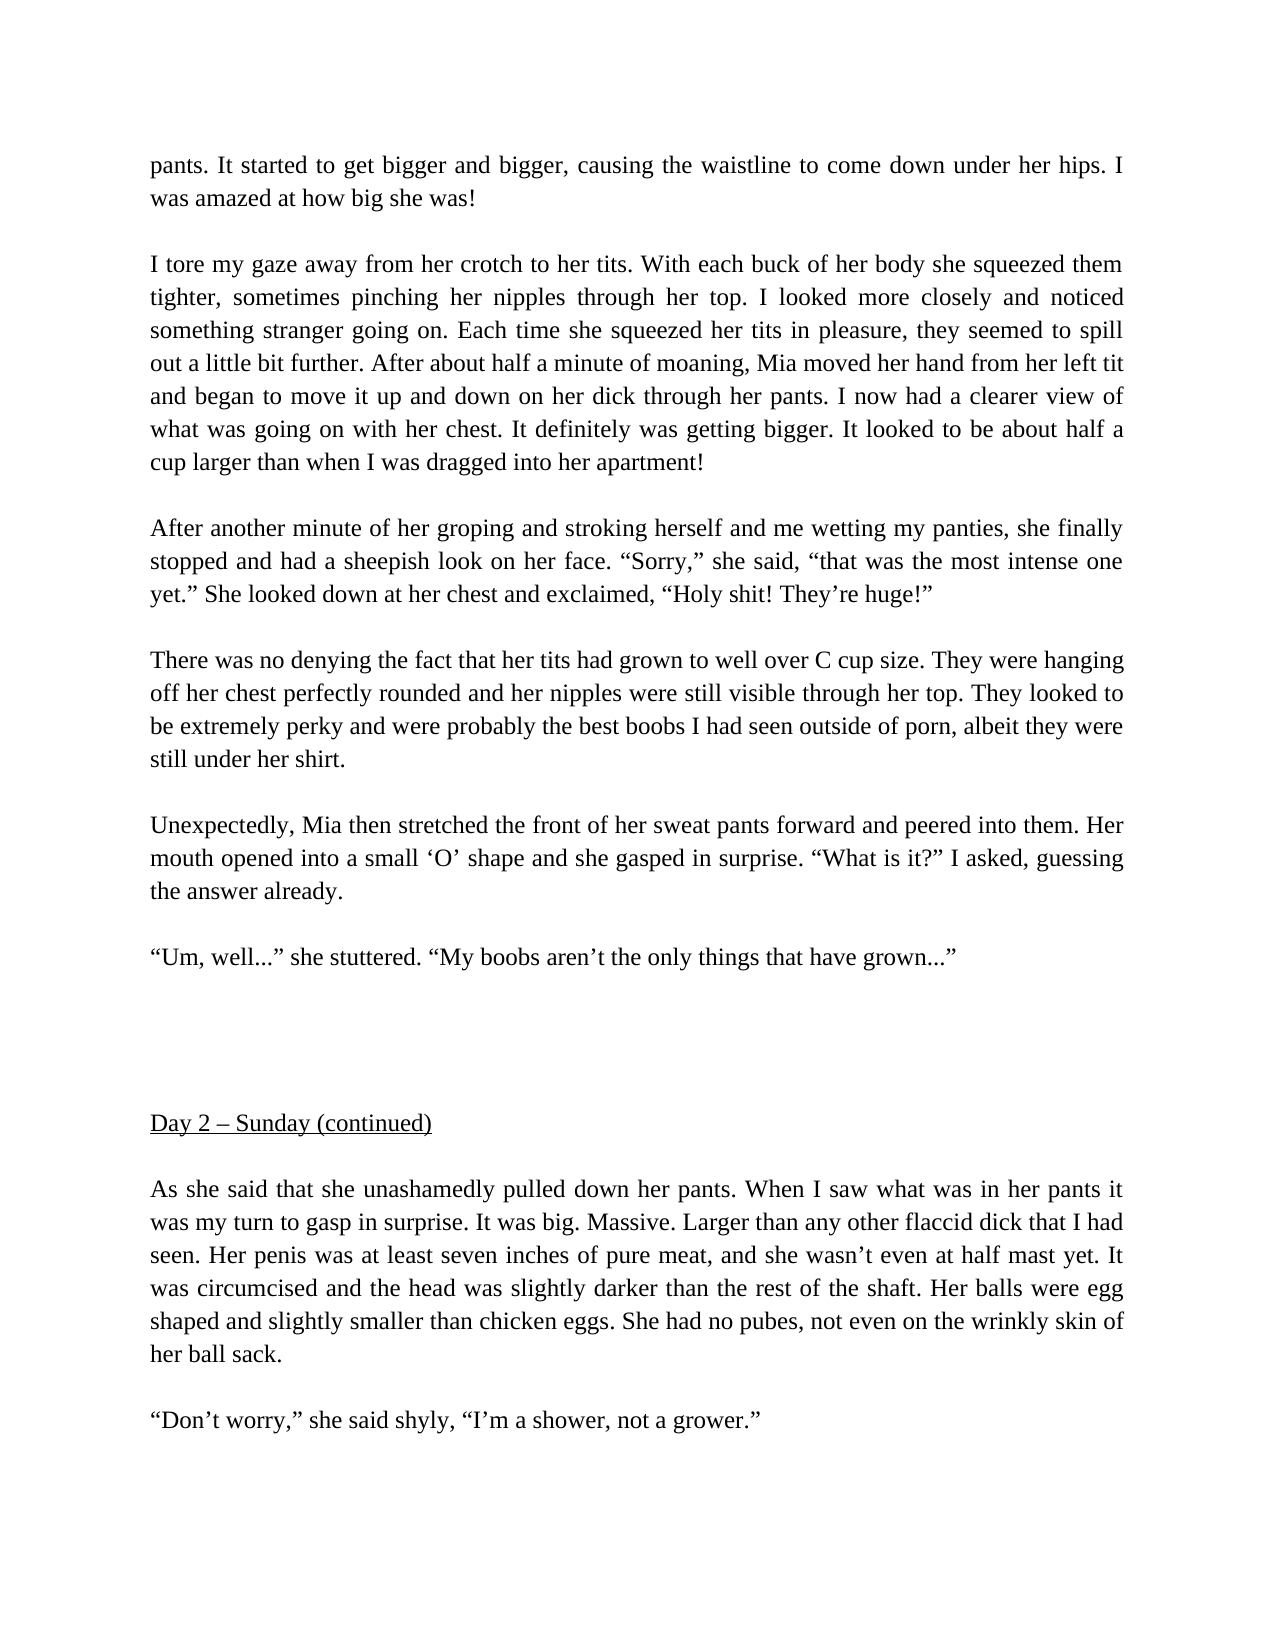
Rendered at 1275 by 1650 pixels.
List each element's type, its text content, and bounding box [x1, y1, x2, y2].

text Unexpectedly, Mia then stretched the front of her sweat pants forward and peered into them. Her mouth opened into a small ‘O’ shape and she gasped in surprise. “What is it?” I asked, guessing the answer already. [150, 810, 1125, 905]
text As she said that she unashamedly pulled down her pants. When I saw what was in her pants it was my turn to gasp in surprise. It was big. Massive. Larger than any other flaccid dick that I had seen. Her penis was at least seven inches of pure meat, and she wasn’t even at half mast yet. It was circumcised and the head was slightly darker than the rest of the shaft. Her balls were egg shaped and slightly smaller than chicken eggs. She had no pubes, not even on the wrinkly skin of her ball sack. [150, 1174, 1125, 1367]
text “Don’t worry,” she said shyly, “I’m a shower, not a grower.” [150, 1405, 1125, 1433]
text Day 2 – Sunday (continued) [150, 1108, 1125, 1136]
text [150, 150, 1125, 212]
text After another minute of her groping and stroking herself and me wetting my panties, she finally stopped and had a sheepish look on her face. “Sorry,” she said, “that was the most intense one yet.” She looked down at her chest and exclaimed, “Holy shit! They’re huge!” [150, 513, 1125, 608]
text “Um, well...” she stuttered. “My boobs aren’t the only things that have grown...” [150, 942, 1125, 971]
text I tore my gaze away from her crotch to her tits. With each buck of her body she squeezed them tighter, sometimes pinching her nipples through her top. I looked more closely and noticed something stranger going on. Each time she squeezed her tits in pleasure, they seemed to spill out a little bit further. After about half a minute of moaning, Mia moved her hand from her left tit and began to move it up and down on her dick through her pants. I now had a clearer view of what was going on with her chest. It definitely was getting bigger. It looked to be about half a cup larger than when I was dragged into her apartment! [150, 249, 1125, 476]
text There was no denying the fact that her tits had grown to well over C cup size. They were hanging off her chest perfectly rounded and her nipples were still visible through her top. They looked to be extremely perky and were probably the best boobs I had seen outside of porn, albeit they were still under her shirt. [150, 645, 1125, 773]
